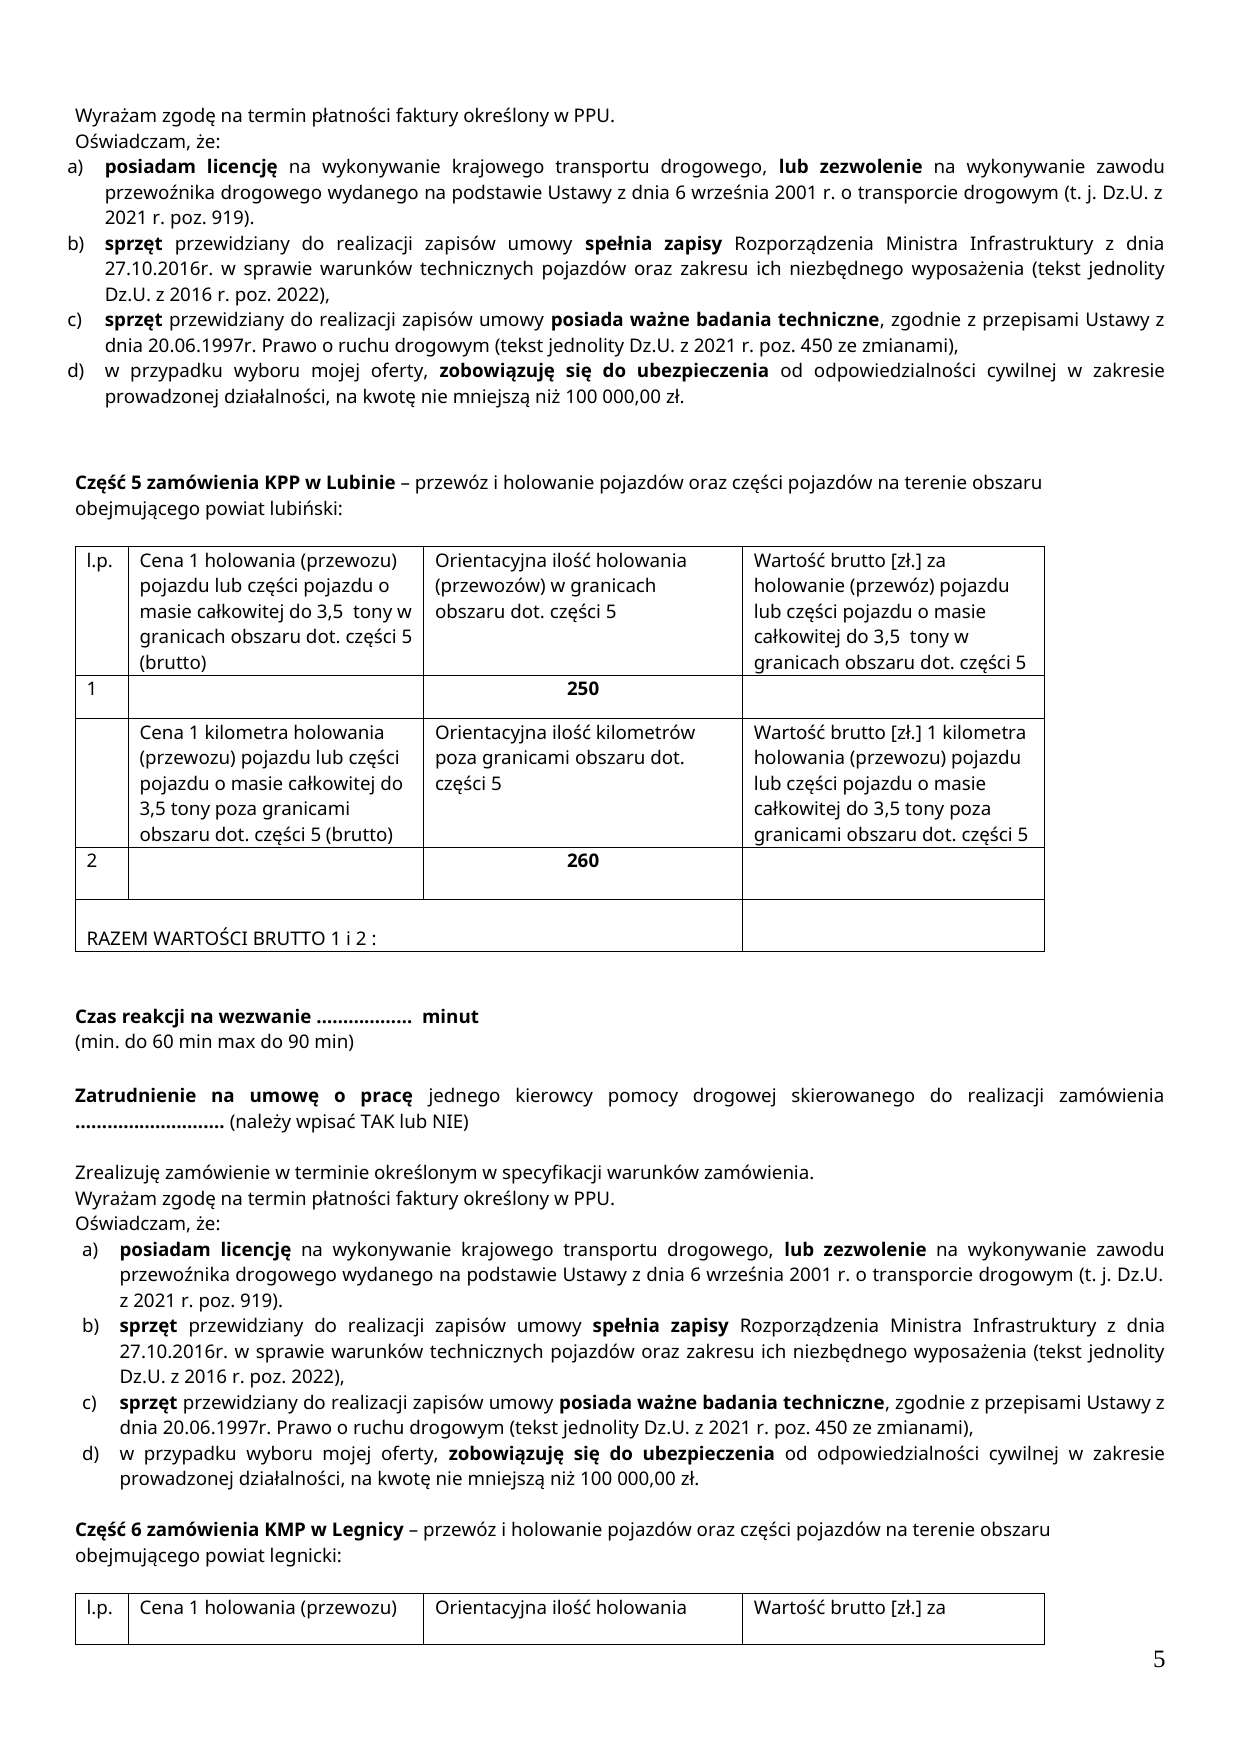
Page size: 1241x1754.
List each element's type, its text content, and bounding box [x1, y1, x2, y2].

list w przypadku wyboru mojej oferty, zobowiązuję się do ubezpieczenia od odpowiedzialności cywilnej w zakresie prowadzonej działalności, na kwotę nie mniejszą niż 100 000,00 zł. [82, 1440, 1165, 1491]
list posiadam licencję na wykonywanie krajowego transportu drogowego, lub zezwolenie na wykonywanie zawodu przewoźnika drogowego wydanego na podstawie Ustawy z dnia 6 września 2001 r. o transporcie drogowym (t. j. Dz.U. z 2021 r. poz. 919). [67, 154, 1165, 230]
text Zatrudnienie na umowę o pracę jednego kierowcy pomocy drogowej skierowanego do realizacji zamówienia ………………………. (należy wpisać TAK lub NIE) [75, 1083, 1165, 1134]
text Wyrażam zgodę na termin płatności faktury określony w PPU. [75, 1185, 1165, 1210]
table_header l.p. [76, 547, 128, 674]
table_cell Cena 1 kilometra holowania (przewozu) pojazdu lub części pojazdu o masie całkowitej do 3,5 tony poza granicami obszaru dot. części 5 (brutto) [129, 719, 423, 847]
list sprzęt przewidziany do realizacji zapisów umowy posiada ważne badania techniczne, zgodnie z przepisami Ustawy z dnia 20.06.1997r. Prawo o ruchu drogowym (tekst jednolity Dz.U. z 2021 r. poz. 450 ze zmianami), [67, 307, 1165, 358]
table_cell [129, 848, 423, 899]
table_header Cena 1 holowania (przewozu) pojazdu lub części pojazdu o masie całkowitej do 3,5 tony w granicach obszaru dot. części 5 (brutto) [129, 547, 423, 674]
list posiadam licencję na wykonywanie krajowego transportu drogowego, lub zezwolenie na wykonywanie zawodu przewoźnika drogowego wydanego na podstawie Ustawy z dnia 6 września 2001 r. o transporcie drogowym (t. j. Dz.U. z 2021 r. poz. 919). [82, 1236, 1165, 1312]
table_header l.p. [76, 1594, 128, 1643]
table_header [129, 1594, 423, 1643]
text Wyrażam zgodę na termin płatności faktury określony w PPU. [75, 103, 1165, 128]
table_cell 1 [76, 676, 128, 718]
table_header Wartość brutto [zł.] za holowanie (przewóz) pojazdu lub części pojazdu o masie całkowitej do 3,5 tony w granicach obszaru dot. części 5 [743, 547, 1044, 674]
text (min. do 60 min max do 90 min) [75, 1028, 1165, 1054]
list sprzęt przewidziany do realizacji zapisów umowy posiada ważne badania techniczne, zgodnie z przepisami Ustawy z dnia 20.06.1997r. Prawo o ruchu drogowym (tekst jednolity Dz.U. z 2021 r. poz. 450 ze zmianami), [82, 1389, 1165, 1440]
text Oświadczam, że: [75, 128, 1165, 154]
table_header Orientacyjna ilość holowania (przewozów) w granicach obszaru dot. części 5 [424, 547, 742, 674]
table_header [424, 1594, 742, 1643]
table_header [743, 1594, 1044, 1643]
table_cell 250 [424, 676, 742, 718]
table_cell [76, 719, 128, 847]
text Część 5 zamówienia KPP w Lubinie – przewóz i holowanie pojazdów oraz części pojazdów na terenie obszaru obejmującego powiat lubiński: [75, 469, 1165, 520]
table_cell [743, 900, 1044, 951]
list sprzęt przewidziany do realizacji zapisów umowy spełnia zapisy Rozporządzenia Ministra Infrastruktury z dnia 27.10.2016r. w sprawie warunków technicznych pojazdów oraz zakresu ich niezbędnego wyposażenia (tekst jednolity Dz.U. z 2016 r. poz. 2022), [82, 1312, 1165, 1389]
list w przypadku wyboru mojej oferty, zobowiązuję się do ubezpieczenia od odpowiedzialności cywilnej w zakresie prowadzonej działalności, na kwotę nie mniejszą niż 100 000,00 zł. [67, 358, 1165, 409]
text Zrealizuję zamówienie w terminie określonym w specyfikacji warunków zamówienia. [75, 1159, 1165, 1185]
table_cell [743, 848, 1044, 899]
table_cell Wartość brutto [zł.] 1 kilometra holowania (przewozu) pojazdu lub części pojazdu o masie całkowitej do 3,5 tony poza granicami obszaru dot. części 5 [743, 719, 1044, 847]
table_cell 2 [76, 848, 128, 899]
table_cell Orientacyjna ilość kilometrów poza granicami obszaru dot. części 5 [424, 719, 742, 847]
text Część 6 zamówienia KMP w Legnicy – przewóz i holowanie pojazdów oraz części pojazdów na terenie obszaru obejmującego powiat legnicki: [75, 1517, 1165, 1568]
table_cell 260 [424, 848, 742, 899]
table_cell [743, 676, 1044, 718]
table_cell [129, 676, 423, 718]
table_cell RAZEM WARTOŚCI BRUTTO 1 i 2 : [76, 900, 742, 951]
text Oświadczam, że: [75, 1210, 1165, 1236]
text Czas reakcji na wezwanie ……………… minut [75, 1003, 1165, 1028]
list sprzęt przewidziany do realizacji zapisów umowy spełnia zapisy Rozporządzenia Ministra Infrastruktury z dnia 27.10.2016r. w sprawie warunków technicznych pojazdów oraz zakresu ich niezbędnego wyposażenia (tekst jednolity Dz.U. z 2016 r. poz. 2022), [67, 230, 1165, 307]
